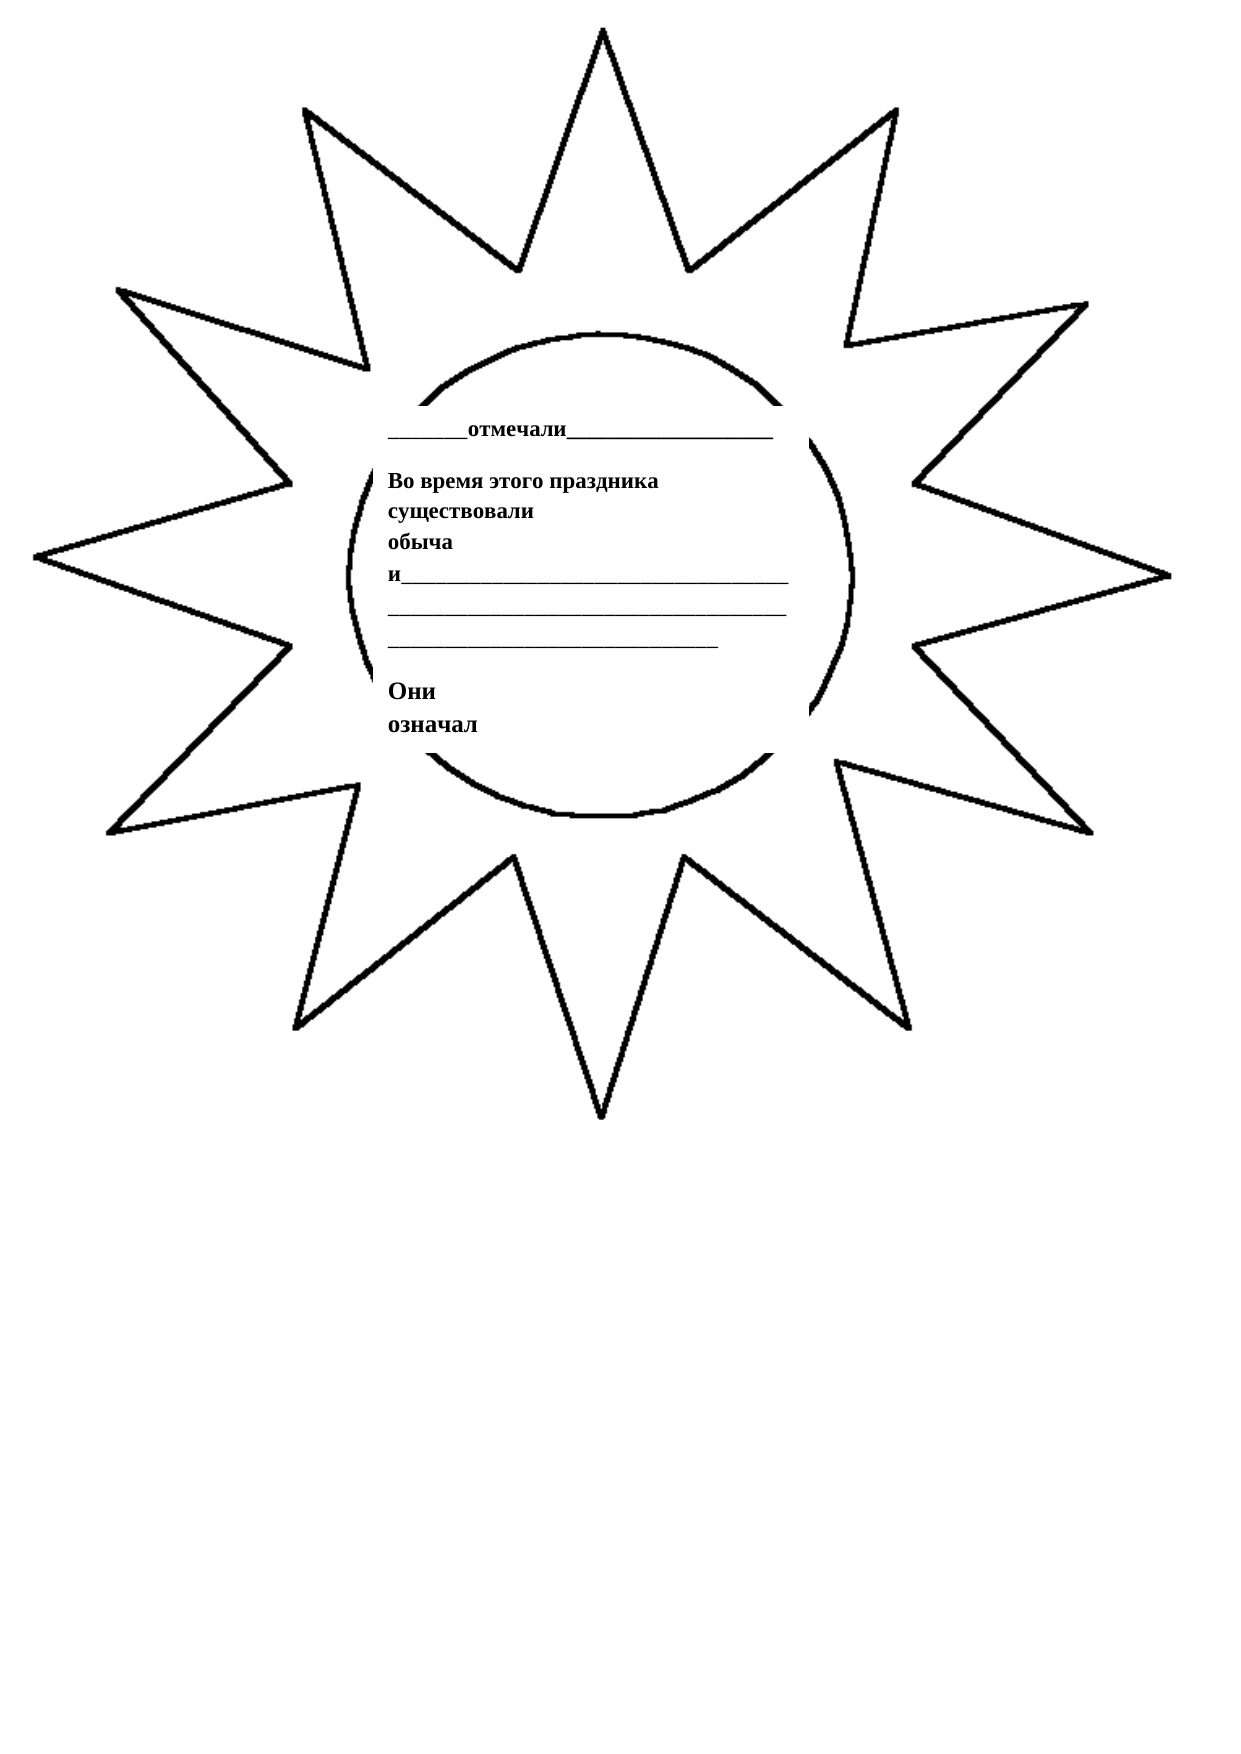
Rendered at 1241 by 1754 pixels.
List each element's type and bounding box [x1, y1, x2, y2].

picture [14, 14, 1178, 1509]
